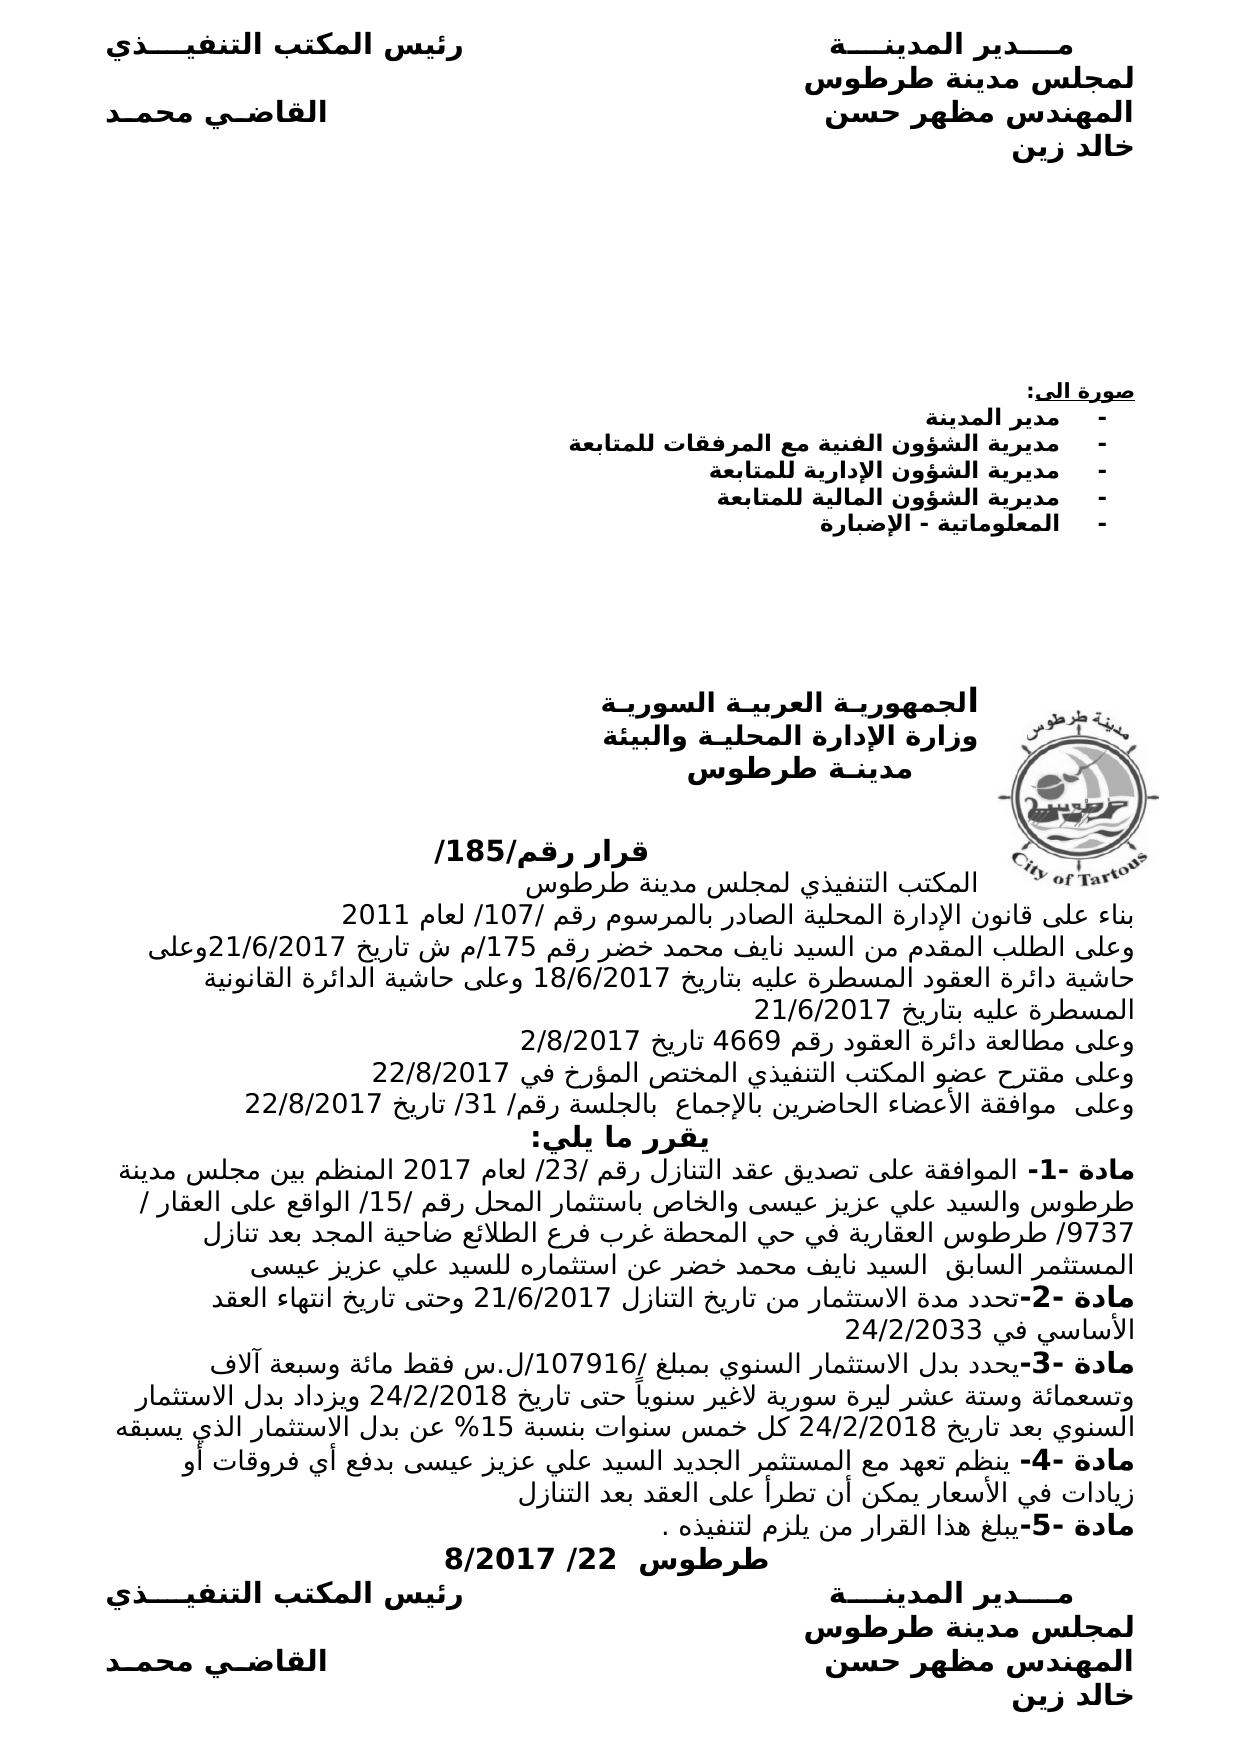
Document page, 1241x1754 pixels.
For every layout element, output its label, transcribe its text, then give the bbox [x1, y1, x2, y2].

text المهندس مظهر حسن القاضي محمد خالد زين [105, 95, 1135, 163]
subtitle وزارة الإدارة المحليـة والبيئة [105, 720, 997, 752]
subtitle مدينـة طرطوس [105, 752, 997, 786]
text المكتب التنفيذي لمجلس مدينة طرطوس [105, 868, 1135, 899]
text مادة -4- ينظم تعهد مع المستثمر الجديد السيد علي عزيز عيسى بدفع أي فروقات أو زيادات في الأسعار يمكن أن تطرأ على العقد بعد التنازل [105, 1443, 1135, 1509]
text وعلى مطالعة دائرة العقود رقم 4669 تاريخ 2/8/2017 [105, 1026, 1135, 1057]
text وعلى الطلب المقدم من السيد نايف محمد خضر رقم 175/م ش تاريخ 21/6/2017وعلى حاشية دائرة العقود المسطرة عليه بتاريخ 18/6/2017 وعلى حاشية الدائرة القانونية المسطرة عليه بتاريخ 21/6/2017 [105, 931, 1135, 1026]
list المعلوماتية - الإضبارة [105, 510, 1098, 537]
text وعلى مقترح عضو المكتب التنفيذي المختص المؤرخ في 22/8/2017 [105, 1057, 1135, 1089]
text المهندس مظهر حسن القاضي محمد خالد زين [105, 1644, 1135, 1712]
text مادة -3-يحدد بدل الاستثمار السنوي بمبلغ /107916/ل.س فقط مائة وسبعة آلاف وتسعمائة وستة عشر ليرة سورية لاغير سنوياً حتى تاريخ 24/2/2018 ويزداد بدل الاستثمار السنوي بعد تاريخ 24/2/2018 كل خمس سنوات بنسبة 15% عن بدل الاستثمار الذي يسبقه [105, 1346, 1135, 1443]
text مادة -2-تحدد مدة الاستثمار من تاريخ التنازل 21/6/2017 وحتى تاريخ انتهاء العقد الأساسي في 24/2/2033 [105, 1281, 1135, 1346]
text يقرر ما يلي: [105, 1120, 1135, 1154]
list مدير المدينة [105, 404, 1098, 430]
text طرطوس 22/ 8/2017 [105, 1543, 1135, 1577]
text قرار رقم/185/ [105, 834, 997, 868]
subtitle الجمهوريـة العربيـة السوريـة [105, 681, 1135, 720]
text صورة الى: [105, 379, 1135, 404]
text مدير المدينة رئيس المكتب التنفيذي لمجلس مدينة طرطوس [105, 1577, 1135, 1644]
text وعلى موافقة الأعضاء الحاضرين بالإجماع بالجلسة رقم/ 31/ تاريخ 22/8/2017 [105, 1089, 1135, 1120]
text مادة -5-يبلغ هذا القرار من يلزم لتنفيذه . [105, 1509, 1135, 1543]
text مدير المدينة رئيس المكتب التنفيذي لمجلس مدينة طرطوس [105, 27, 1135, 95]
list مديرية الشؤون المالية للمتابعة [105, 484, 1098, 510]
list مديرية الشؤون الفنية مع المرفقات للمتابعة [105, 430, 1098, 457]
text مادة -1- الموافقة على تصديق عقد التنازل رقم /23/ لعام 2017 المنظم بين مجلس مدينة طرطوس والسيد علي عزيز عيسى والخاص باستثمار المحل رقم /15/ الواقع على العقار /9737/ طرطوس العقارية في حي المحطة غرب فرع الطلائع ضاحية المجد بعد تنازل المستثمر السابق السيد نايف محمد خضر عن استثماره للسيد علي عزيز عيسى [105, 1154, 1135, 1281]
list مديرية الشؤون الإدارية للمتابعة [105, 457, 1098, 484]
text بناء على قانون الإدارة المحلية الصادر بالمرسوم رقم /107/ لعام 2011 [105, 899, 1135, 931]
